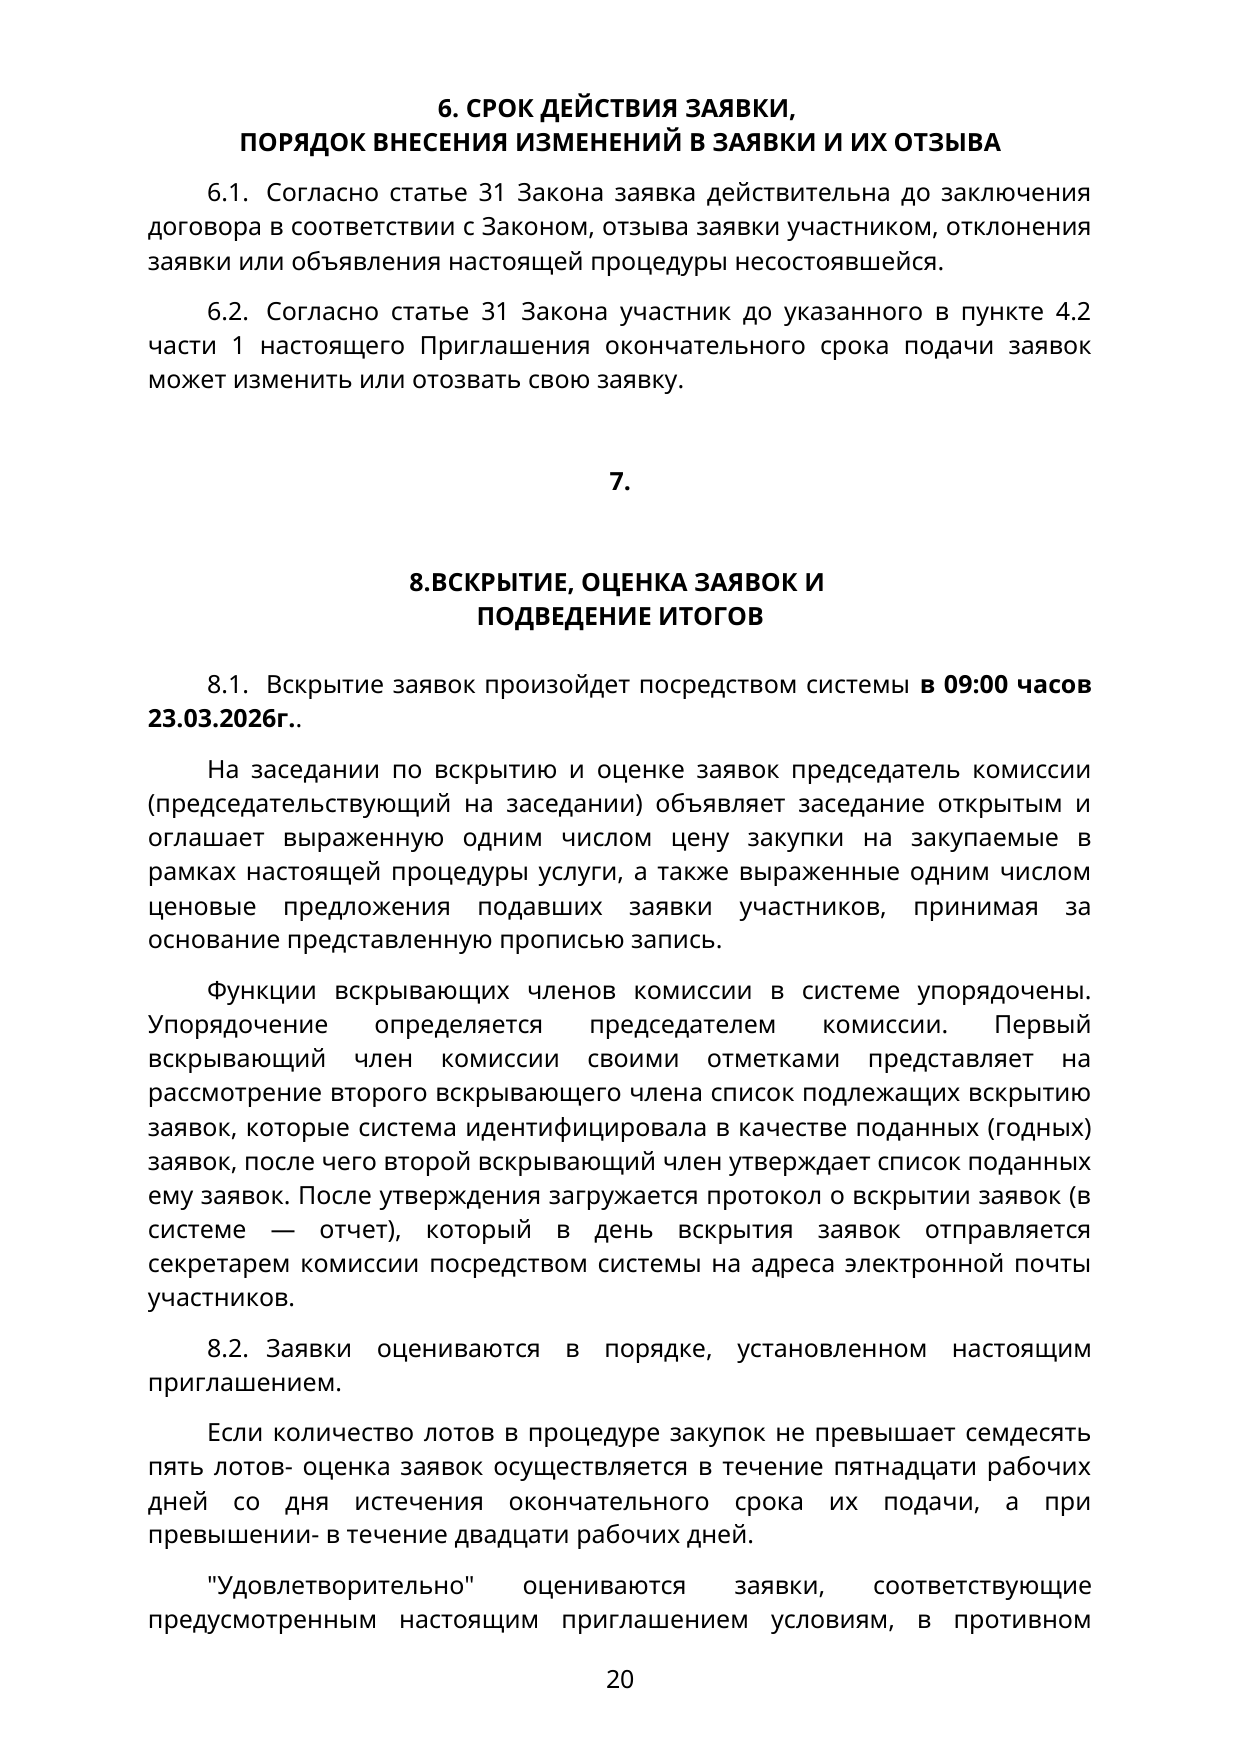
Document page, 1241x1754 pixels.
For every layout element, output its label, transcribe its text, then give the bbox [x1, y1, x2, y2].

text 8.2. Заявки оцениваются в порядке, установленном настоящим приглашением. [148, 1330, 1092, 1398]
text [148, 1568, 1092, 1636]
text На заседании по вскрытию и оценке заявок председатель комиссии (председательствующий на заседании) объявляет заседание открытым и оглашает выраженную одним числом цену закупки на закупаемые в рамках настоящей процедуры услуги, а также выраженные одним числом ценовые предложения подавших заявки участников, принимая за основание представленную прописью запись. [148, 752, 1092, 956]
text 8.ВСКРЫТИЕ, ОЦЕНКА ЗАЯВОК И ПОДВЕДЕНИЕ ИТОГОВ [148, 565, 1092, 633]
text 6.2. Согласно статье 31 Закона участник до указанного в пункте 4.2 части 1 настоящего Приглашения окончательного срока подачи заявок может изменить или отозвать свою заявку. [148, 294, 1092, 396]
text Если количество лотов в процедуре закупок не превышает семдесять пять лотов- оценка заявок осуществляется в течение пятнадцати рабочих дней со дня истечения окончательного срока их подачи, а при превышении- в течение двадцати рабочих дней. [148, 1415, 1092, 1551]
text Функции вскрывающих членов комиссии в системе упорядочены. Упорядочение определяется председателем комиссии. Первый вскрывающий член комиссии своими отметками представляет на рассмотрение второго вскрывающего члена список подлежащих вскрытию заявок, которые система идентифицировала в качестве поданных (годных) заявок, после чего второй вскрывающий член утверждает список поданных ему заявок. После утверждения загружается протокол о вскрытии заявок (в системе — отчет), который в день вскрытия заявок отправляется секретарем комиссии посредством системы на адреса электронной почты участников. [148, 973, 1092, 1313]
text 7. [148, 463, 1092, 497]
text 6.1. Согласно статье 31 Закона заявка действительна до заключения договора в соответствии с Законом, отзыва заявки участником, отклонения заявки или объявления настоящей процедуры несостоявшейся. [148, 175, 1092, 277]
text 8.1. Вскрытие заявок произойдет посредством системы в 09:00 часов 23.03.2026г.. [148, 667, 1092, 735]
text 6. СРОК ДЕЙСТВИЯ ЗАЯВКИ, ПОРЯДОК ВНЕСЕНИЯ ИЗМЕНЕНИЙ В ЗАЯВКИ И ИХ ОТЗЫВА [207, 90, 1034, 158]
